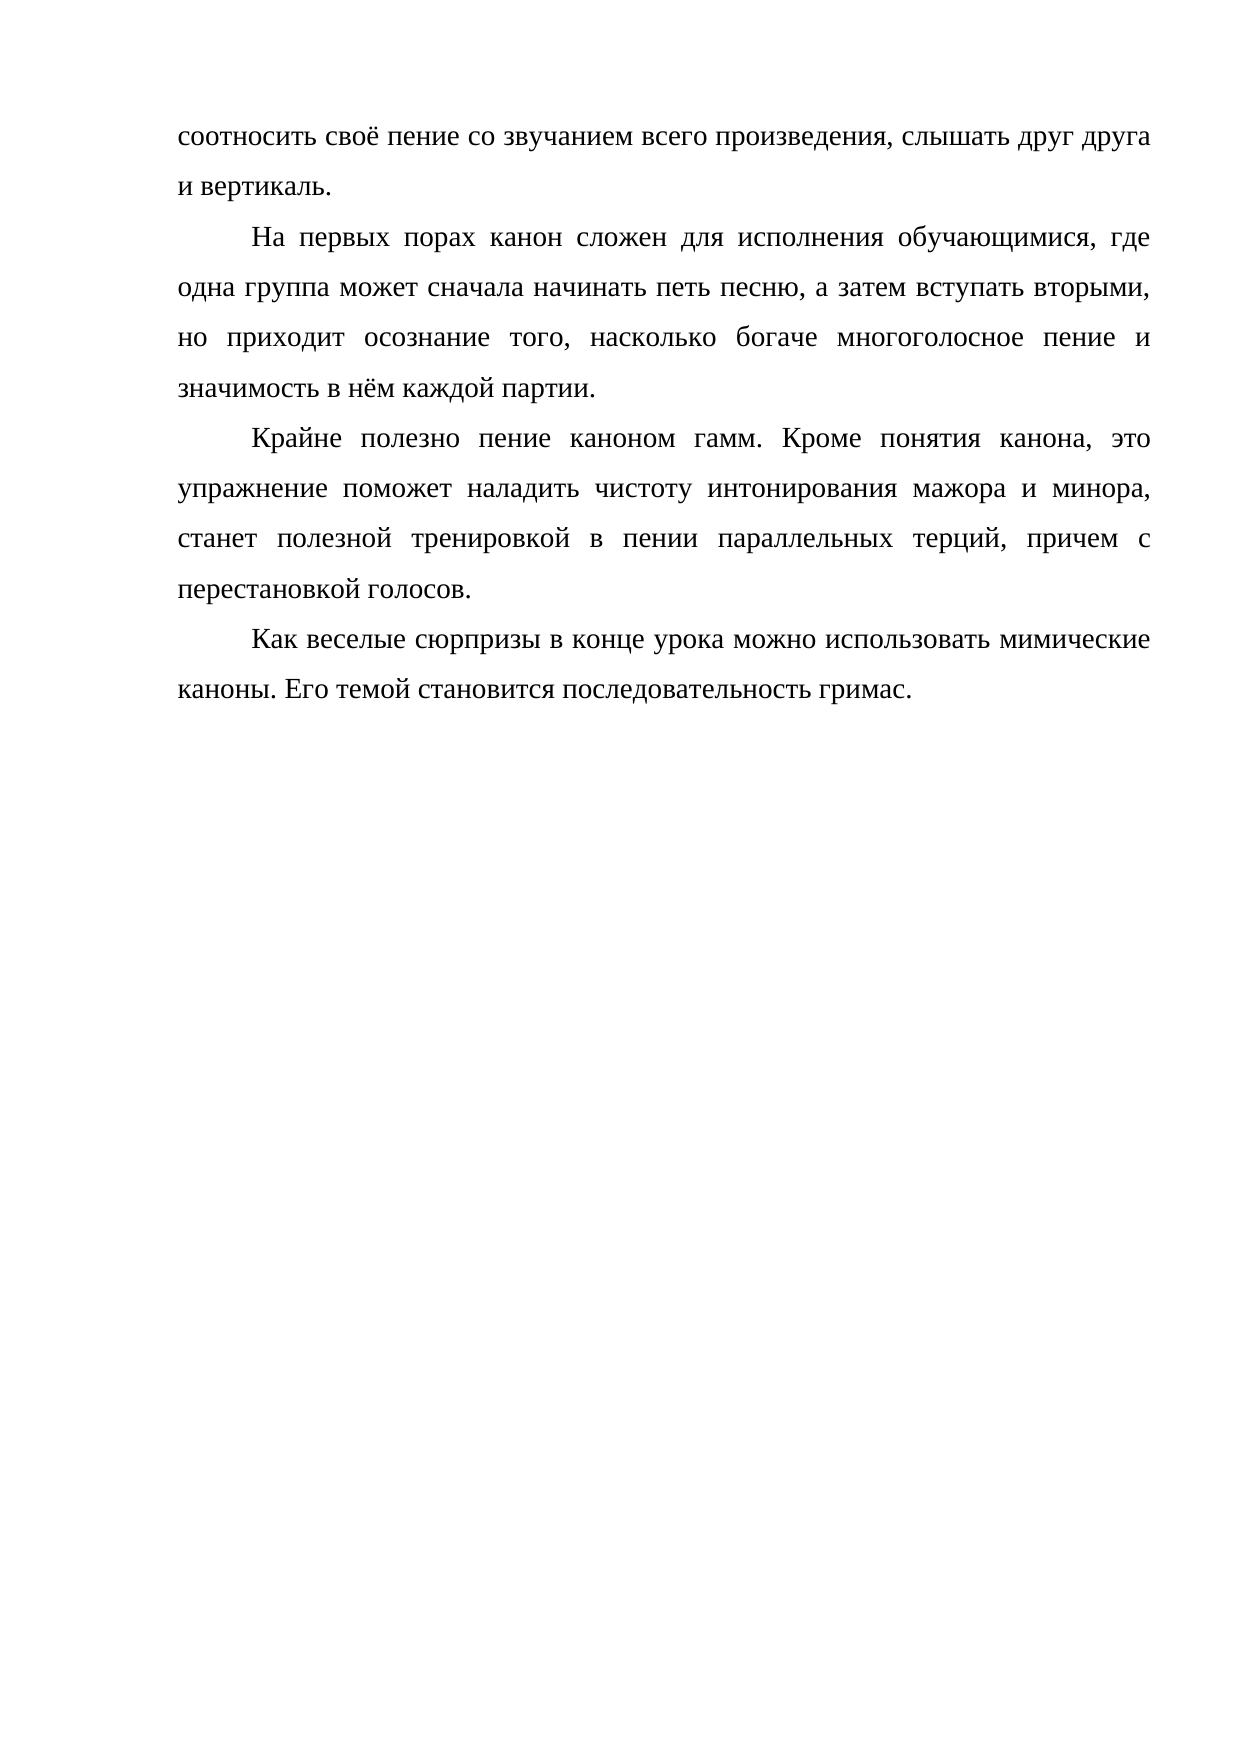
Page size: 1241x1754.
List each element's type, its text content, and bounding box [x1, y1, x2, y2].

text Крайне полезно пение каноном гамм. Кроме понятия канона, это упражнение поможет наладить чистоту интонирования мажора и минора, станет полезной тренировкой в пении параллельных терций, причем с перестановкой голосов. [177, 420, 1152, 604]
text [177, 118, 1152, 202]
text На первых порах канон сложен для исполнения обучающимися, где одна группа может сначала начинать петь песню, а затем вступать вторыми, но приходит осознание того, насколько богаче многоголосное пение и значимость в нём каждой партии. [177, 219, 1152, 403]
text Как веселые сюрпризы в конце урока можно использовать мимические каноны. Его темой становится последовательность гримас. [177, 621, 1152, 705]
